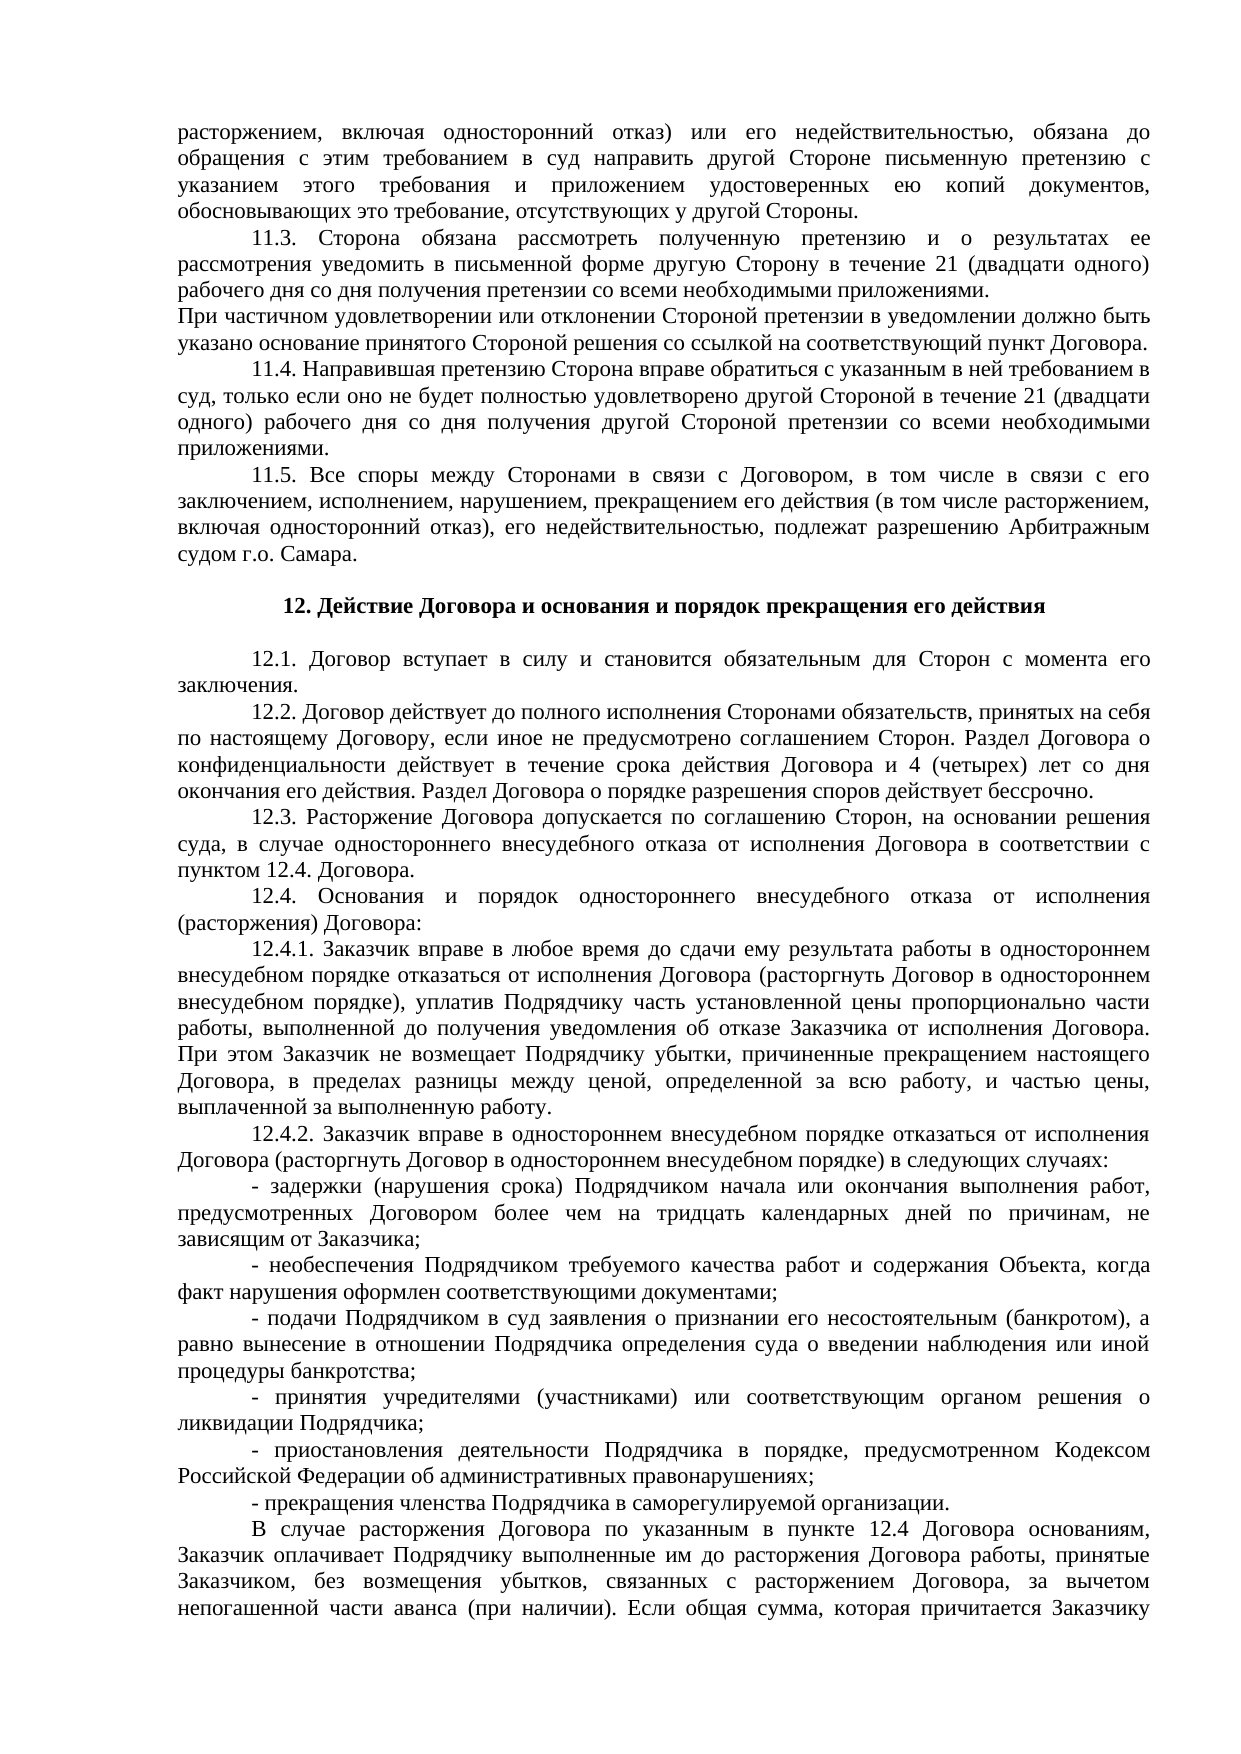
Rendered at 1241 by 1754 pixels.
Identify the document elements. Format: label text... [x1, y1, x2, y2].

text - приостановления деятельности Подрядчика в порядке, предусмотренном Кодексом Российской Федерации об административных правонарушениях; [177, 1436, 1152, 1488]
text 12.4. Основания и порядок одностороннего внесудебного отказа от исполнения (расторжения) Договора: [177, 882, 1152, 935]
text - подачи Подрядчиком в суд заявления о признании его несостоятельным (банкротом), а равно вынесение в отношении Подрядчика определения суда о введении наблюдения или иной процедуры банкротства; [177, 1304, 1152, 1383]
text 12.4.1. Заказчик вправе в любое время до сдачи ему результата работы в одностороннем внесудебном порядке отказаться от исполнения Договора (расторгнуть Договор в одностороннем внесудебном порядке), уплатив Подрядчику часть установленной цены пропорционально части работы, выполненной до получения уведомления об отказе Заказчика от исполнения Договора. При этом Заказчик не возмещает Подрядчику убытки, причиненные прекращением настоящего Договора, в пределах разницы между ценой, определенной за всю работу, и частью цены, выплаченной за выполненную работу. [177, 935, 1152, 1119]
text 12.2. Договор действует до полного исполнения Сторонами обязательств, принятых на себя по настоящему Договору, если иное не предусмотрено соглашением Сторон. Раздел Договора о конфиденциальности действует в течение срока действия Договора и 4 (четырех) лет со дня окончания его действия. Раздел Договора о порядке разрешения споров действует бессрочно. [177, 698, 1152, 803]
text - необеспечения Подрядчиком требуемого качества работ и содержания Объекта, когда факт нарушения оформлен соответствующими документами; [177, 1251, 1152, 1304]
text При частичном удовлетворении или отклонении Стороной претензии в уведомлении должно быть указано основание принятого Стороной решения со ссылкой на соответствующий пункт Договора. [177, 303, 1152, 355]
text 12.1. Договор вступает в силу и становится обязательным для Сторон с момента его заключения. [177, 645, 1152, 698]
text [177, 1515, 1152, 1620]
text - принятия учредителями (участниками) или соответствующим органом решения о ликвидации Подрядчика; [177, 1383, 1152, 1436]
text 12.4.2. Заказчик вправе в одностороннем внесудебном порядке отказаться от исполнения Договора (расторгнуть Договор в одностороннем внесудебном порядке) в следующих случаях: [177, 1119, 1152, 1172]
text 11.3. Сторона обязана рассмотреть полученную претензию и о результатах ее рассмотрения уведомить в письменной форме другую Сторону в течение 21 (двадцати одного) рабочего дня со дня получения претензии со всеми необходимыми приложениями. [177, 223, 1152, 303]
text 11.4. Направившая претензию Сторона вправе обратиться с указанным в ней требованием в суд, только если оно не будет полностью удовлетворено другой Стороной в течение 21 (двадцати одного) рабочего дня со дня получения другой Стороной претензии со всеми необходимыми приложениями. [177, 355, 1152, 461]
text 12.3. Расторжение Договора допускается по соглашению Сторон, на основании решения суда, в случае одностороннего внесудебного отказа от исполнения Договора в соответствии с пунктом 12.4. Договора. [177, 803, 1152, 882]
text 12. Действие Договора и основания и порядок прекращения его действия [177, 592, 1152, 619]
text 11.5. Все споры между Сторонами в связи с Договором, в том числе в связи с его заключением, исполнением, нарушением, прекращением его действия (в том числе расторжением, включая односторонний отказ), его недействительностью, подлежат разрешению Арбитражным судом г.о. Самара. [177, 461, 1152, 566]
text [177, 118, 1152, 223]
text - прекращения членства Подрядчика в саморегулируемой организации. [177, 1488, 1152, 1515]
text - задержки (нарушения срока) Подрядчиком начала или окончания выполнения работ, предусмотренных Договором более чем на тридцать календарных дней по причинам, не зависящим от Заказчика; [177, 1172, 1152, 1251]
